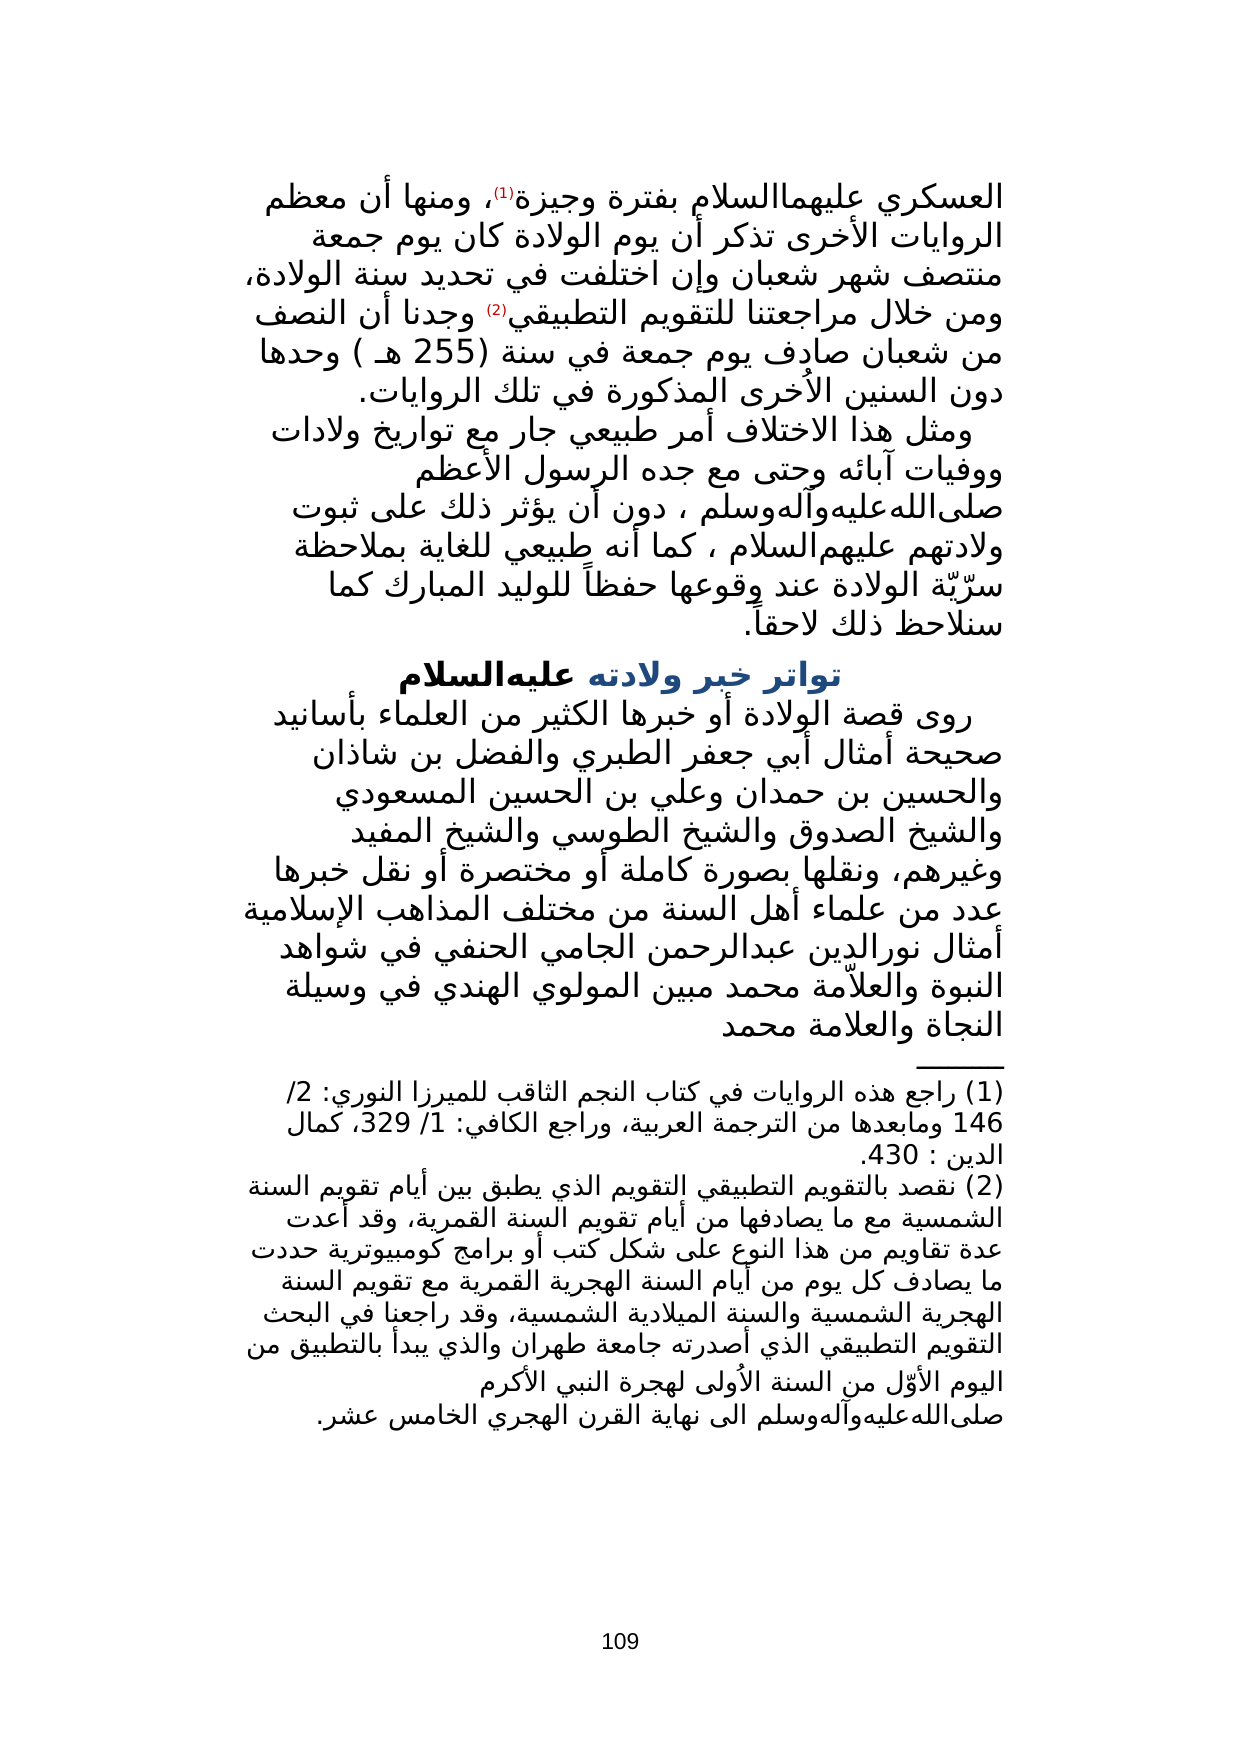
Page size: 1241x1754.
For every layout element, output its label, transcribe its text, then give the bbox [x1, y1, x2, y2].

text ـــــــــــ [236, 1044, 1004, 1076]
text (2) نقصد بالتقويم التطبيقي التقويم الذي يطبق بين أيام تقويم السنة الشمسية مع ما يصادفها من أيام تقويم السنة القمرية، وقد أعدت عدة تقاويم من هذا النوع على شكل كتب أو برامج كومبيوترية حددت ما يصادف كل يوم من أيام السنة الهجرية القمرية مع تقويم السنة الهجرية الشمسية والسنة الميلادية الشمسية، وقد راجعنا في البحث التقويم التطبيقي الذي أصدرته جامعة طهران والذي يبدأ بالتطبيق من اليوم الأوّل من السنة الاُولى لهجرة النبي الأكرم صلى‌الله‌عليه‌وآله‌وسلم الى نهاية القرن الهجري الخامس عشر. [236, 1171, 1004, 1431]
text روى قصة الولادة أو خبرها الكثير من العلماء بأسانيد صحيحة أمثال أبي جعفر الطبري والفضل بن شاذان والحسين بن حمدان وعلي بن الحسين المسعودي والشيخ الصدوق والشيخ الطوسي والشيخ المفيد وغيرهم، ونقلها بصورة كاملة أو مختصرة أو نقل خبرها عدد من علماء أهل السنة من مختلف المذاهب الإسلامية أمثال نورالدين عبدالرحمن الجامي الحنفي في شواهد النبوة والعلاّمة محمد مبين المولوي الهندي في وسيلة النجاة والعلامة محمد [236, 695, 1004, 1044]
subtitle تواتر خبر ولادته عليه‌السلام [236, 656, 1004, 695]
text ومثل هذا الاختلاف أمر طبيعي جار مع تواريخ ولادات ووفيات آبائه وحتى مع جده الرسول الأعظم صلى‌الله‌عليه‌وآله‌وسلم ، دون أن يؤثر ذلك على ثبوت ولادتهم عليهم‌السلام ، كما أنه طبيعي للغاية بملاحظة سرّيّة الولادة عند وقوعها حفظاً للوليد المبارك كما سنلاحظ ذلك لاحقاً. [236, 410, 1004, 643]
text العسكري عليهما‌السلام بفترة وجيزة(1)، ومنها أن معظم الروايات الأخرى تذكر أن يوم الولادة كان يوم جمعة منتصف شهر شعبان وإن اختلفت في تحديد سنة الولادة، ومن خلال مراجعتنا للتقويم التطبيقي(2) وجدنا أن النصف من شعبان صادف يوم جمعة في سنة (255 هـ ) وحدها دون السنين الاُخرى المذكورة في تلك الروايات. [236, 177, 1004, 410]
text (1) راجع هذه الروايات في كتاب النجم الثاقب للميرزا النوري: 2/ 146 ومابعدها من الترجمة العربية، وراجع الكافي: 1/ 329، كمال الدين : 430. [236, 1076, 1004, 1171]
